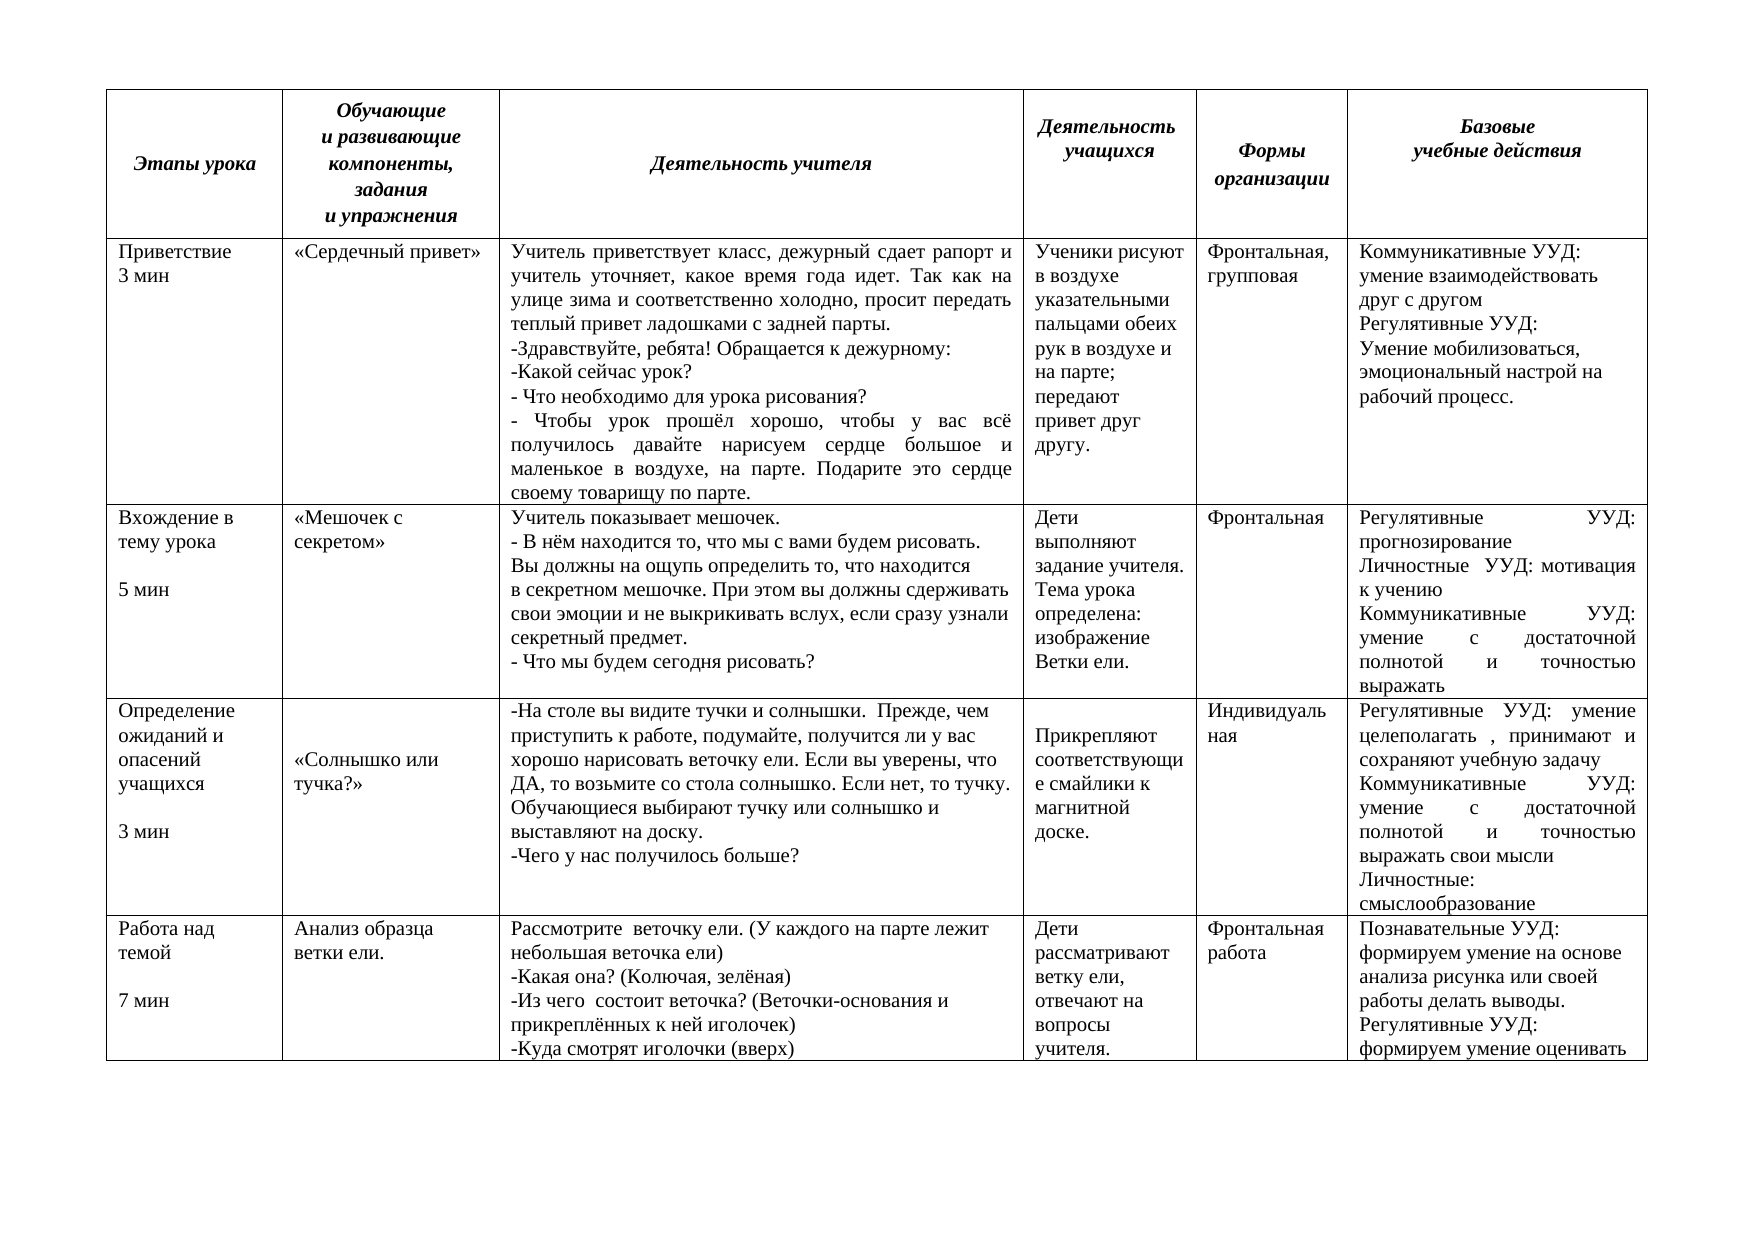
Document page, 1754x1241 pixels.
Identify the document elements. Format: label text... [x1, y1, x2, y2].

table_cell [107, 916, 282, 1060]
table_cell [1024, 916, 1196, 1060]
table_cell Учитель приветствует класс, дежурный сдает рапорт и учитель уточняет, какое время года идет. Так как на улице зима и соответственно холодно, просит передать теплый привет ладошками с задней парты. -Здравствуйте, ребята! Обращается к дежурному: -Какой сейчас урок? - Что необходимо для урока рисования? - Чтобы урок прошёл хорошо, чтобы у вас всё получилось давайте нарисуем сердце большое и маленькое в воздухе, на парте. Подарите это сердце своему товарищу по парте. [500, 239, 1023, 504]
table_cell Фронтальная, групповая [1197, 239, 1347, 504]
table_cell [1348, 916, 1647, 1060]
table_cell «Сердечный привет» [283, 239, 499, 504]
table_header Формы организации [1197, 90, 1347, 238]
table_cell -На столе вы видите тучки и солнышки. Прежде, чем приступить к работе, подумайте, получится ли у вас хорошо нарисовать веточку ели. Если вы уверены, что ДА, то возьмите со стола солнышко. Если нет, то тучку. Обучающиеся выбирают тучку или солнышко и выставляют на доску. -Чего у нас получилось больше? [500, 699, 1023, 915]
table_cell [500, 916, 1023, 1060]
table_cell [283, 916, 499, 1060]
table_cell «Мешочек с секретом» [283, 505, 499, 697]
table_cell Регулятивные УУД: прогнозирование Личностные УУД: мотивация к учению Коммуникативные УУД: умение с достаточной полнотой и точностью выражать [1348, 505, 1647, 697]
table_cell Определение ожиданий и опасений учащихся 3 мин [107, 699, 282, 915]
table_cell Ученики рисуют в воздухе указательными пальцами обеих рук в воздухе и на парте; передают привет друг другу. [1024, 239, 1196, 504]
table_cell Индивидуальная [1197, 699, 1347, 915]
table_header Этапы урока [107, 90, 282, 238]
table_header Деятельность учителя [500, 90, 1023, 238]
table_header Базовые учебные действия [1348, 90, 1647, 238]
table_cell Дети выполняют задание учителя. Тема урока определена: изображение Ветки ели. [1024, 505, 1196, 697]
table_cell Прикрепляют соответствующие смайлики к магнитной доске. [1024, 699, 1196, 915]
table_cell Приветствие 3 мин [107, 239, 282, 504]
table_cell «Солнышко или тучка?» [283, 699, 499, 915]
table_header Обучающие и развивающие компоненты, задания и упражнения [283, 90, 499, 238]
table_cell Учитель показывает мешочек. - В нём находится то, что мы с вами будем рисовать. Вы должны на ощупь определить то, что находится в секретном мешочке. При этом вы должны сдерживать свои эмоции и не выкрикивать вслух, если сразу узнали секретный предмет. - Что мы будем сегодня рисовать? [500, 505, 1023, 697]
table_cell Коммуникативные УУД: умение взаимодействовать друг с другом Регулятивные УУД: Умение мобилизоваться, эмоциональный настрой на рабочий процесс. [1348, 239, 1647, 504]
table_header Деятельность учащихся [1024, 90, 1196, 238]
table_cell Регулятивные УУД: умение целеполагать , принимают и сохраняют учебную задачу Коммуникативные УУД: умение с достаточной полнотой и точностью выражать свои мысли Личностные: смыслообразование [1348, 699, 1647, 915]
table_cell Вхождение в тему урока 5 мин [107, 505, 282, 697]
table_cell Фронтальная [1197, 505, 1347, 697]
table_cell Фронтальная работа [1197, 916, 1347, 1060]
